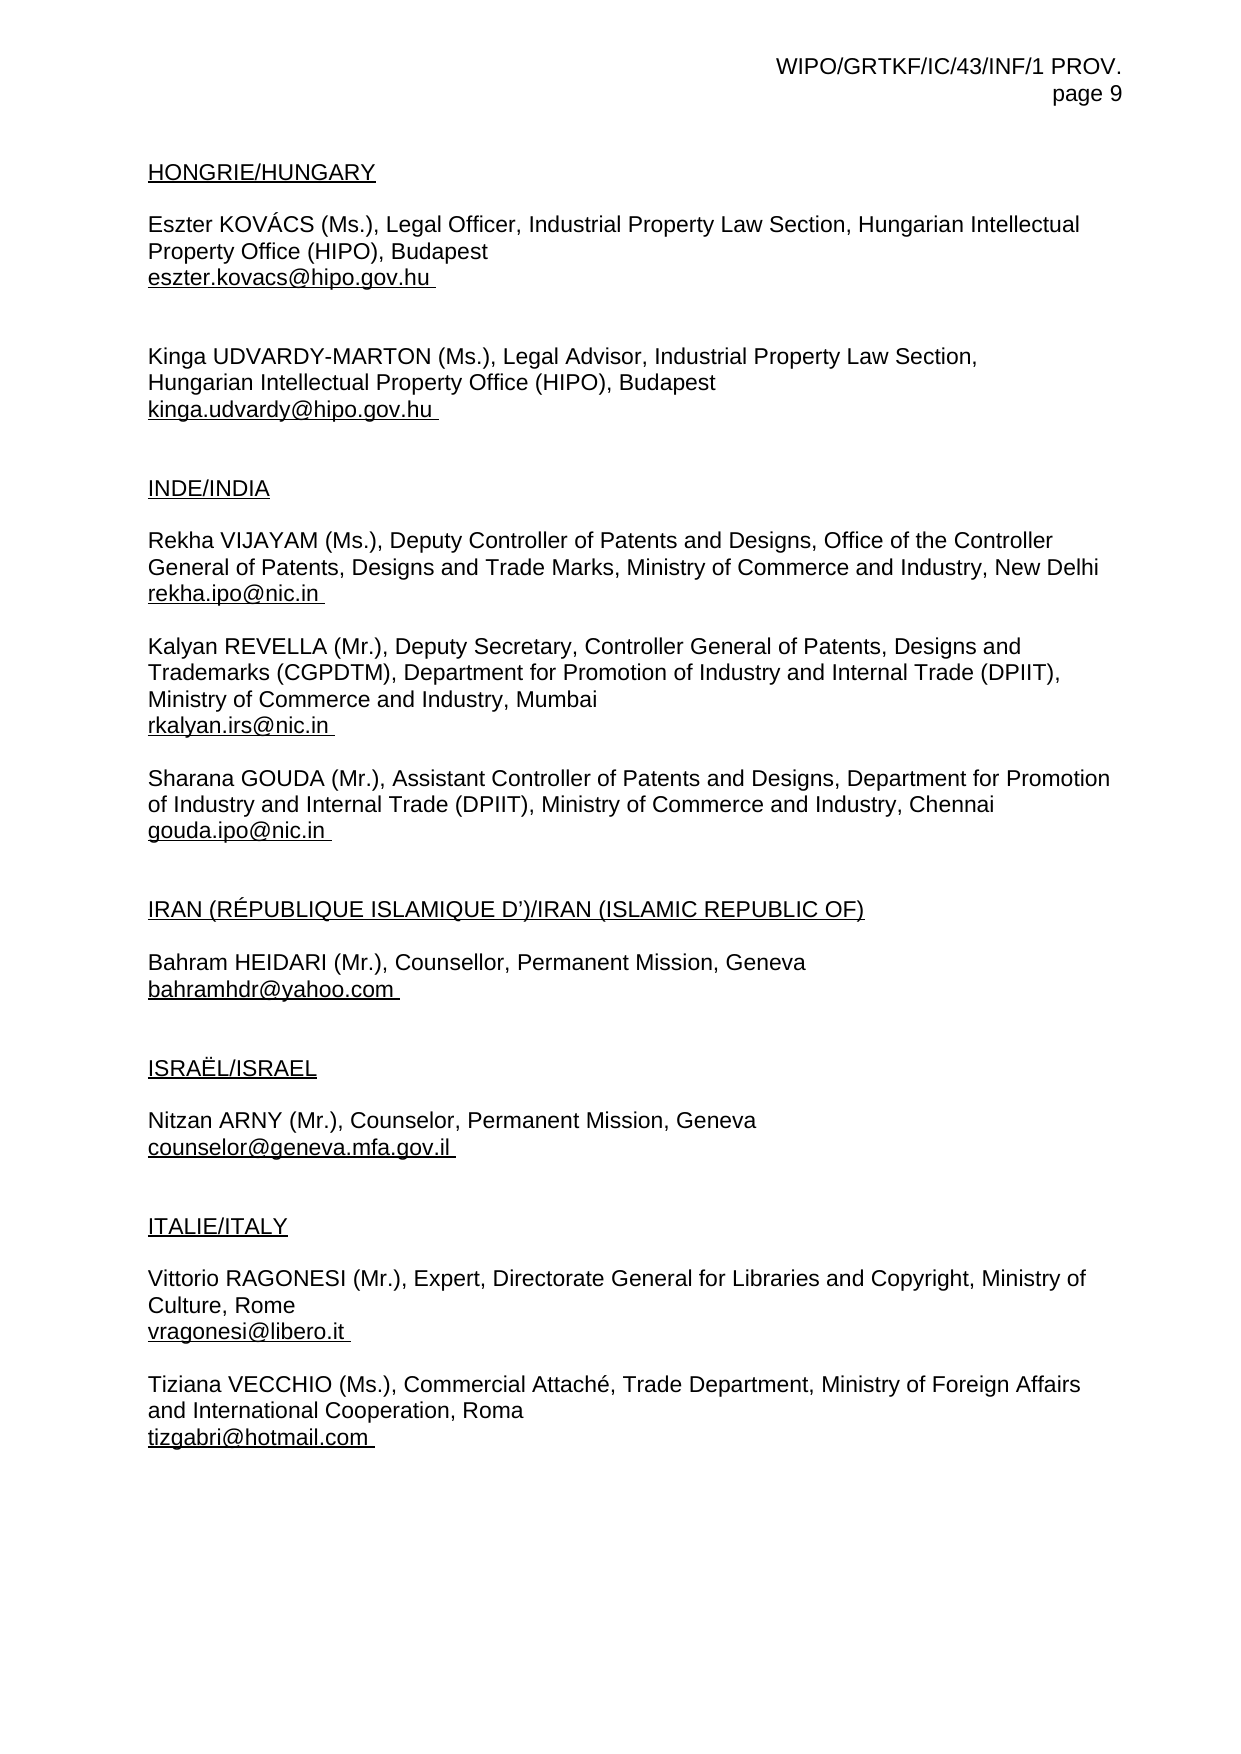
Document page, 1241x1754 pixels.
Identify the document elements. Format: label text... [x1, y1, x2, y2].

text IRAN (RÉPUBLIQUE ISLAMIQUE D’)/IRAN (ISLAMIC REPUBLIC OF) [148, 896, 1122, 923]
text kinga.udvardy@hipo.gov.hu [148, 396, 1122, 422]
text counselor@geneva.mfa.gov.il [148, 1134, 1122, 1160]
text tizgabri@hotmail.com [148, 1423, 1122, 1450]
text INDE/INDIA [148, 475, 1122, 501]
text Rekha VIJAYAM (Ms.), Deputy Controller of Patents and Designs, Office of the Controller General of Patents, Designs and Trade Marks, Ministry of Commerce and Industry, New Delhi [148, 527, 1122, 580]
text Nitzan ARNY (Mr.), Counselor, Permanent Mission, Geneva [148, 1107, 1122, 1134]
text Sharana GOUDA (Mr.), Assistant Controller of Patents and Designs, Department for Promotion of Industry and Internal Trade (DPIIT), Ministry of Commerce and Industry, Chennai [148, 765, 1122, 817]
text rkalyan.irs@nic.in [148, 712, 1122, 738]
text bahramhdr@yahoo.com [148, 976, 1122, 1002]
text Vittorio RAGONESI (Mr.), Expert, Directorate General for Libraries and Copyright, Ministry of Culture, Rome [148, 1265, 1122, 1318]
text HONGRIE/HUNGARY [148, 158, 1122, 185]
text vragonesi@libero.it [148, 1318, 1122, 1344]
text rekha.ipo@nic.in [148, 580, 1122, 607]
text ITALIE/ITALY [148, 1213, 1122, 1239]
text eszter.kovacs@hipo.gov.hu [148, 264, 1122, 290]
text ISRAËL/ISRAEL [148, 1054, 1122, 1081]
text Eszter KOVÁCS (Ms.), Legal Officer, Industrial Property Law Section, Hungarian Intellectual Property Office (HIPO), Budapest [148, 211, 1122, 264]
text Kalyan REVELLA (Mr.), Deputy Secretary, Controller General of Patents, Designs and Trademarks (CGPDTM), Department for Promotion of Industry and Internal Trade (DPIIT), Ministry of Commerce and Industry, Mumbai [148, 633, 1122, 712]
text gouda.ipo@nic.in [148, 817, 1122, 844]
text Bahram HEIDARI (Mr.), Counsellor, Permanent Mission, Geneva [148, 949, 1122, 976]
text Tiziana VECCHIO (Ms.), Commercial Attaché, Trade Department, Ministry of Foreign Affairs and International Cooperation, Roma [148, 1371, 1122, 1423]
text Kinga UDVARDY-MARTON (Ms.), Legal Advisor, Industrial Property Law Section, Hungarian Intellectual Property Office (HIPO), Budapest [148, 343, 1122, 396]
